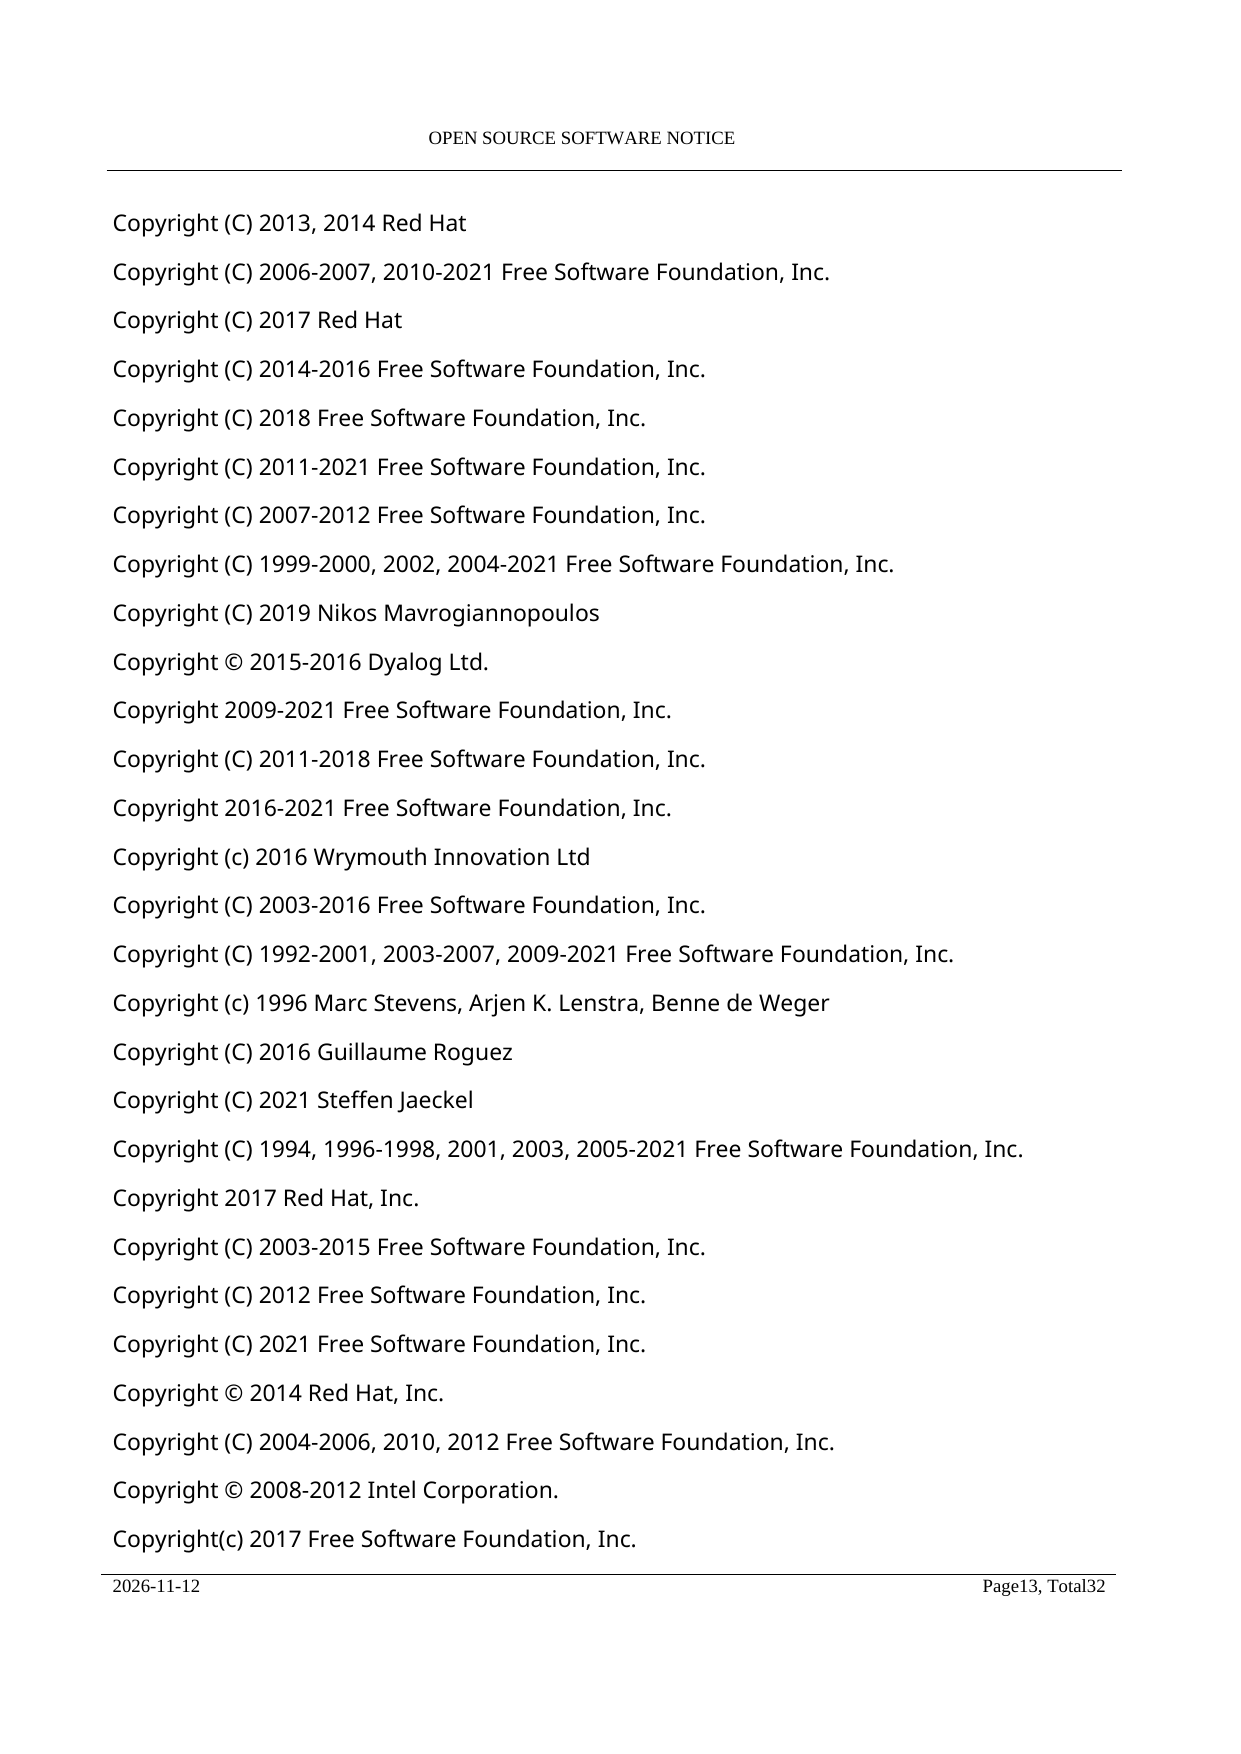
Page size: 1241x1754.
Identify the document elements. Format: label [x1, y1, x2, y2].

text [112, 206, 1128, 1555]
